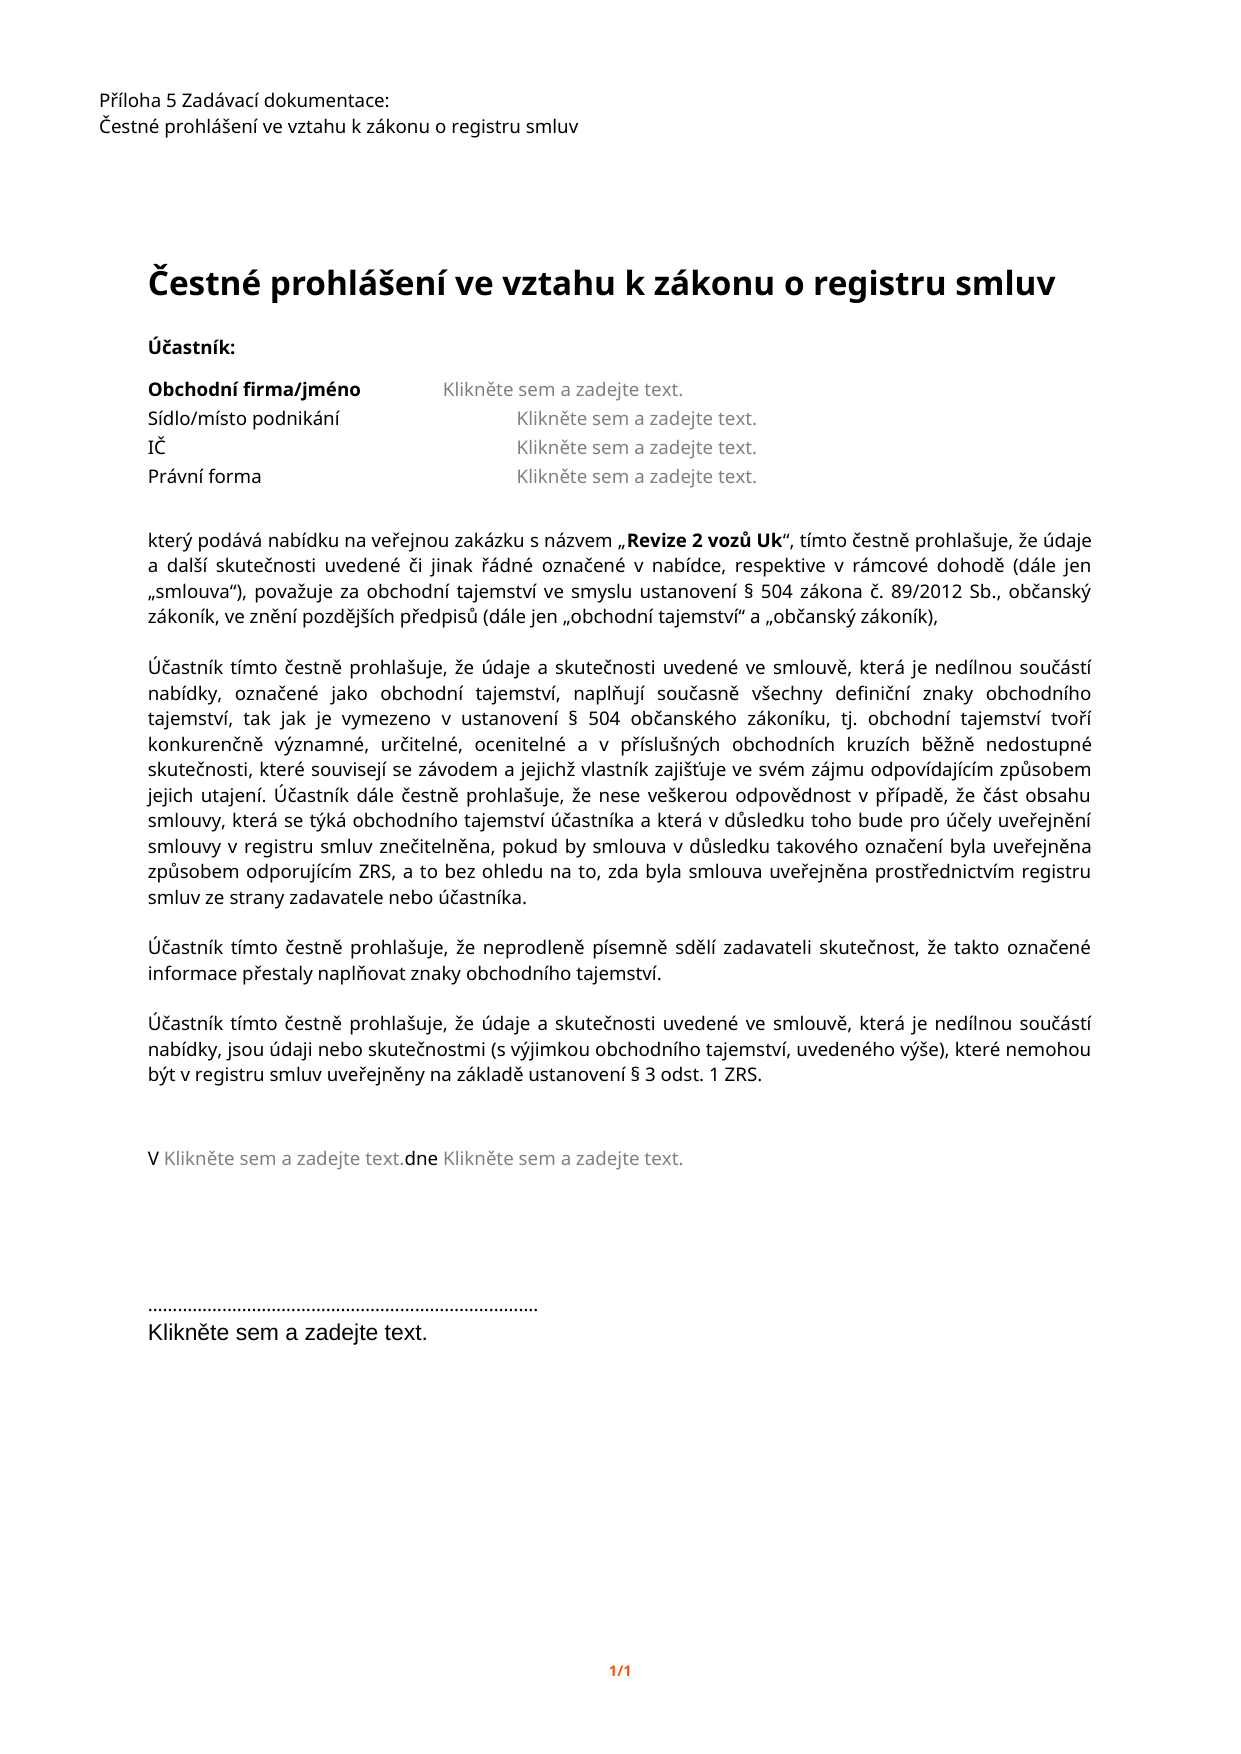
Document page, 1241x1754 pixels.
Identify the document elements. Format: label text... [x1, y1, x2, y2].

text Účastník: [148, 330, 1093, 361]
text ……………………………………………………………………. [148, 1287, 1092, 1316]
text který podává nabídku na veřejnou zakázku s názvem „Revize 2 vozů Uk“, tímto čestně prohlašuje, že údaje a další skutečnosti uvedené či jinak řádné označené v nabídce, respektive v rámcové dohodě (dále jen „smlouva“), považuje za obchodní tajemství ve smyslu ustanovení § 504 zákona č. 89/2012 Sb., občanský zákoník, ve znění pozdějších předpisů (dále jen „obchodní tajemství“ a „občanský zákoník), [148, 527, 1093, 629]
text Obchodní firma/jméno [148, 373, 1093, 402]
text Účastník tímto čestně prohlašuje, že údaje a skutečnosti uvedené ve smlouvě, která je nedílnou součástí nabídky, jsou údaji nebo skutečnostmi (s výjimkou obchodního tajemství, uvedeného výše), které nemohou být v registru smluv uveřejněny na základě ustanovení § 3 odst. 1 ZRS. [148, 1011, 1093, 1087]
text Účastník tímto čestně prohlašuje, že neprodleně písemně sdělí zadavateli skutečnost, že takto označené informace přestaly naplňovat znaky obchodního tajemství. [148, 934, 1093, 986]
text Sídlo/místo podnikání [148, 402, 1093, 431]
text V dne [148, 1141, 1092, 1171]
text Účastník tímto čestně prohlašuje, že údaje a skutečnosti uvedené ve smlouvě, která je nedílnou součástí nabídky, označené jako obchodní tajemství, naplňují současně všechny definiční znaky obchodního tajemství, tak jak je vymezeno v ustanovení § 504 občanského zákoníku, tj. obchodní tajemství tvoří konkurenčně významné, určitelné, ocenitelné a v příslušných obchodních kruzích běžně nedostupné skutečnosti, které souvisejí se závodem a jejichž vlastník zajišťuje ve svém zájmu odpovídajícím způsobem jejich utajení. Účastník dále čestně prohlašuje, že nese veškerou odpovědnost v případě, že část obsahu smlouvy, která se týká obchodního tajemství účastníka a která v důsledku toho bude pro účely uveřejnění smlouvy v registru smluv znečitelněna, pokud by smlouva v důsledku takového označení byla uveřejněna způsobem odporujícím ZRS, a to bez ohledu na to, zda byla smlouva uveřejněna prostřednictvím registru smluv ze strany zadavatele nebo účastníka. [148, 654, 1093, 909]
text IČ [148, 431, 1093, 460]
text Právní forma [148, 460, 1093, 489]
title Čestné prohlášení ve vztahu k zákonu o registru smluv [148, 259, 1093, 305]
